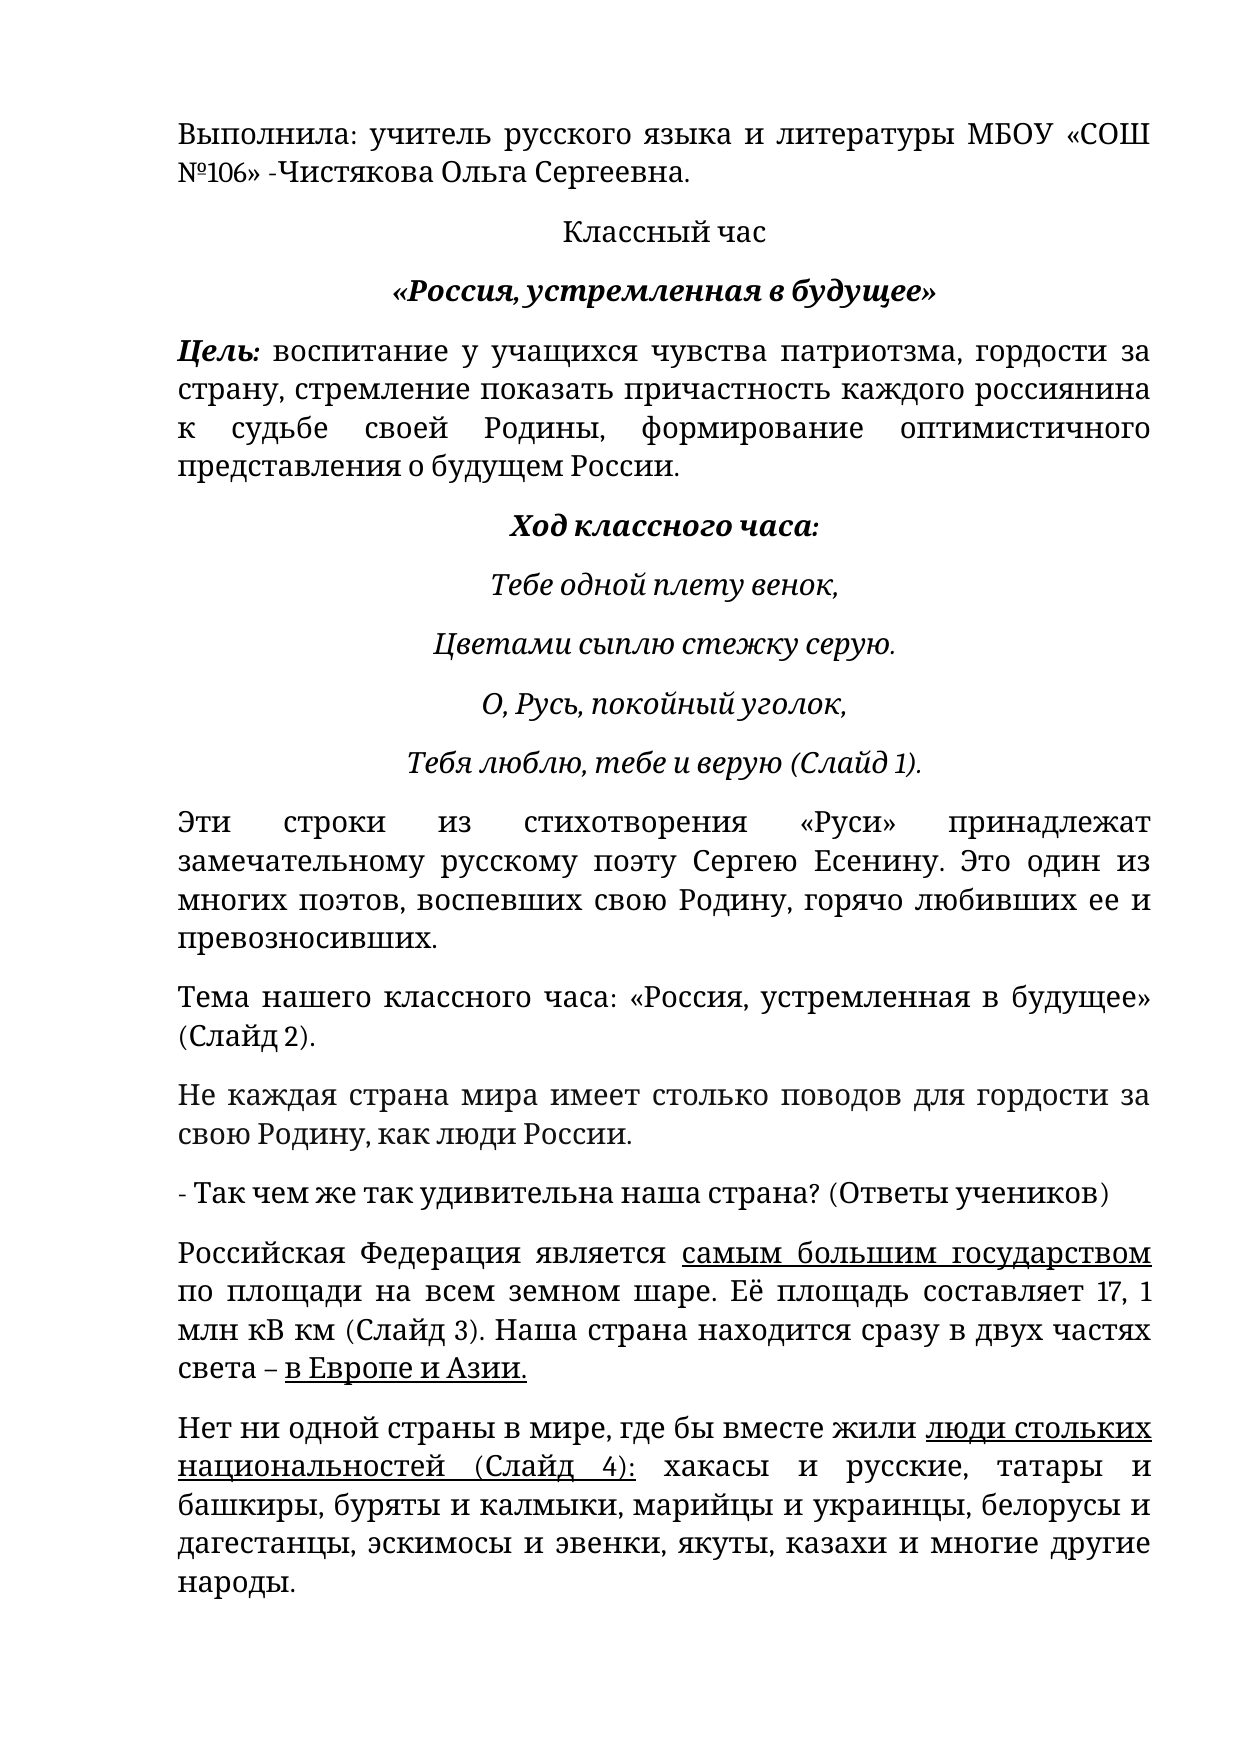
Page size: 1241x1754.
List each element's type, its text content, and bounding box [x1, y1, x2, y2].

text О, Русь, покойный уголок, [177, 688, 1152, 721]
text Классный час [177, 216, 1152, 249]
text Тебе одной плету венок, [177, 569, 1152, 603]
text Тема нашего классного часа: «Россия, устремленная в будущее» (Слайд 2). [177, 982, 1152, 1054]
text Цель: воспитание у учащихся чувства патриотзма, гордости за страну, стремление показать причастность каждого россиянина к судьбе своей Родины, формирование оптимистичного представления о будущем России. [177, 335, 1152, 484]
text Выполнила: учитель русского языка и литературы МБОУ «СОШ №106» -Чистякова Ольга Сергеевна. [177, 118, 1152, 190]
text Ход классного часа: [177, 510, 1152, 543]
text Цветами сыплю стежку серую. [177, 628, 1152, 662]
text - Так чем же так удивительна наша страна? (Ответы учеников) [177, 1177, 1152, 1211]
text Не каждая страна мира имеет столько поводов для гордости за свою Родину, как люди России. [177, 1113, 1152, 1152]
text Нет ни одной страны в мире, где бы вместе жили люди стольких национальностей (Слайд 4): хакасы и русские, татары и башкиры, буряты и калмыки, марийцы и украинцы, белорусы и дагестанцы, эскимосы и эвенки, якуты, казахи и многие другие народы. [177, 1412, 1152, 1599]
text «Россия, устремленная в будущее» [177, 275, 1152, 309]
text Тебя люблю, тебе и верую (Слайд 1). [177, 747, 1152, 781]
text Эти строки из стихотворения «Руси» принадлежат замечательному русскому поэту Сергею Есенину. Это один из многих поэтов, воспевших свою Родину, горячо любивших ее и превозносивших. [177, 807, 1152, 956]
text Российская Федерация является самым большим государством по площади на всем земном шаре. Её площадь составляет 17, 1 млн кВ км (Слайд 3). Наша страна находится сразу в двух частях света – в Европе и Азии. [177, 1237, 1152, 1386]
